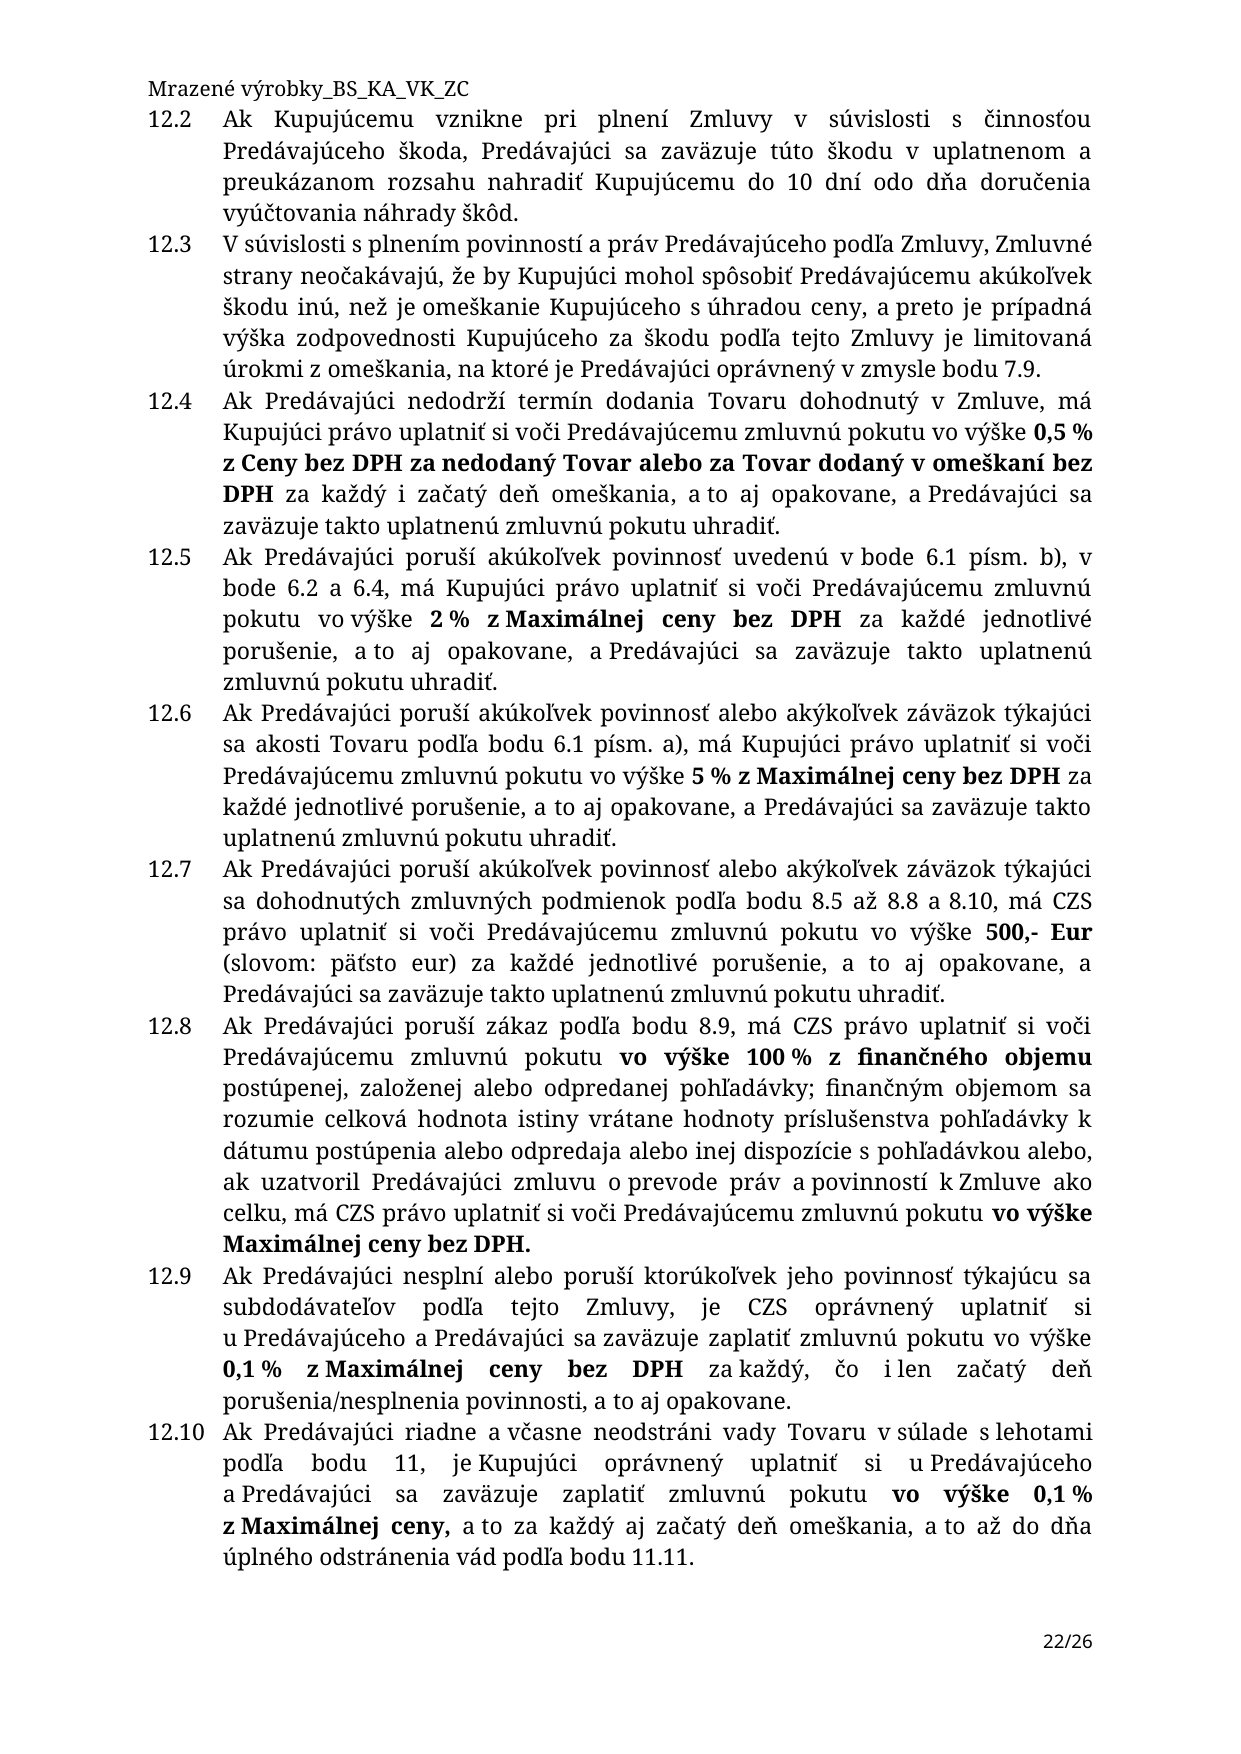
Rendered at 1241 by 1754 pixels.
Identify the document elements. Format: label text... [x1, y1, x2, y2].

list Ak Predávajúci poruší akúkoľvek povinnosť uvedenú v bode 6.1 písm. b), v bode 6.2 a 6.4, má Kupujúci právo uplatniť si voči Predávajúcemu zmluvnú pokutu vo výške 2 % z Maximálnej ceny bez DPH za každé jednotlivé porušenie, a to aj opakovane, a Predávajúci sa zaväzuje takto uplatnenú zmluvnú pokutu uhradiť. [148, 541, 1093, 697]
list V súvislosti s plnením povinností a práv Predávajúceho podľa Zmluvy, Zmluvné strany neočakávajú, že by Kupujúci mohol spôsobiť Predávajúcemu akúkoľvek škodu inú, než je omeškanie Kupujúceho s úhradou ceny, a preto je prípadná výška zodpovednosti Kupujúceho za škodu podľa tejto Zmluvy je limitovaná úrokmi z omeškania, na ktoré je Predávajúci oprávnený v zmysle bodu 7.9. [148, 228, 1093, 385]
list Ak Predávajúci poruší akúkoľvek povinnosť alebo akýkoľvek záväzok týkajúci sa dohodnutých zmluvných podmienok podľa bodu 8.5 až 8.8 a 8.10, má CZS právo uplatniť si voči Predávajúcemu zmluvnú pokutu vo výške 500,- Eur (slovom: päťsto eur) za každé jednotlivé porušenie, a to aj opakovane, a Predávajúci sa zaväzuje takto uplatnenú zmluvnú pokutu uhradiť. [148, 853, 1093, 1010]
list Ak Predávajúci poruší akúkoľvek povinnosť alebo akýkoľvek záväzok týkajúci sa akosti Tovaru podľa bodu 6.1 písm. a), má Kupujúci právo uplatniť si voči Predávajúcemu zmluvnú pokutu vo výške 5 % z Maximálnej ceny bez DPH za každé jednotlivé porušenie, a to aj opakovane, a Predávajúci sa zaväzuje takto uplatnenú zmluvnú pokutu uhradiť. [148, 697, 1093, 853]
list Ak Predávajúci poruší zákaz podľa bodu 8.9, má CZS právo uplatniť si voči Predávajúcemu zmluvnú pokutu vo výške 100 % z finančného objemu postúpenej, založenej alebo odpredanej pohľadávky; finančným objemom sa rozumie celková hodnota istiny vrátane hodnoty príslušenstva pohľadávky k dátumu postúpenia alebo odpredaja alebo inej dispozície s pohľadávkou alebo, ak uzatvoril Predávajúci zmluvu o prevode práv a povinností k Zmluve ako celku, má CZS právo uplatniť si voči Predávajúcemu zmluvnú pokutu vo výške Maximálnej ceny bez DPH. [148, 1010, 1093, 1260]
list Ak Predávajúci nedodrží termín dodania Tovaru dohodnutý v Zmluve, má Kupujúci právo uplatniť si voči Predávajúcemu zmluvnú pokutu vo výške 0,5 % z Ceny bez DPH za nedodaný Tovar alebo za Tovar dodaný v omeškaní bez DPH za každý i začatý deň omeškania, a to aj opakovane, a Predávajúci sa zaväzuje takto uplatnenú zmluvnú pokutu uhradiť. [148, 385, 1093, 541]
list Ak Predávajúci nesplní alebo poruší ktorúkoľvek jeho povinnosť týkajúcu sa subdodávateľov podľa tejto Zmluvy, je CZS oprávnený uplatniť si u Predávajúceho a Predávajúci sa zaväzuje zaplatiť zmluvnú pokutu vo výške 0,1 % z Maximálnej ceny bez DPH za každý, čo i len začatý deň porušenia/nesplnenia povinnosti, a to aj opakovane. [148, 1260, 1093, 1416]
list Ak Predávajúci riadne a včasne neodstráni vady Tovaru v súlade s lehotami podľa bodu 11, je Kupujúci oprávnený uplatniť si u Predávajúceho a Predávajúci sa zaväzuje zaplatiť zmluvnú pokutu vo výške 0,1 % z Maximálnej ceny, a to za každý aj začatý deň omeškania, a to až do dňa úplného odstránenia vád podľa bodu 11.11. [148, 1416, 1093, 1572]
list Ak Kupujúcemu vznikne pri plnení Zmluvy v súvislosti s činnosťou Predávajúceho škoda, Predávajúci sa zaväzuje túto škodu v uplatnenom a preukázanom rozsahu nahradiť Kupujúcemu do 10 dní odo dňa doručenia vyúčtovania náhrady škôd. [148, 103, 1093, 228]
